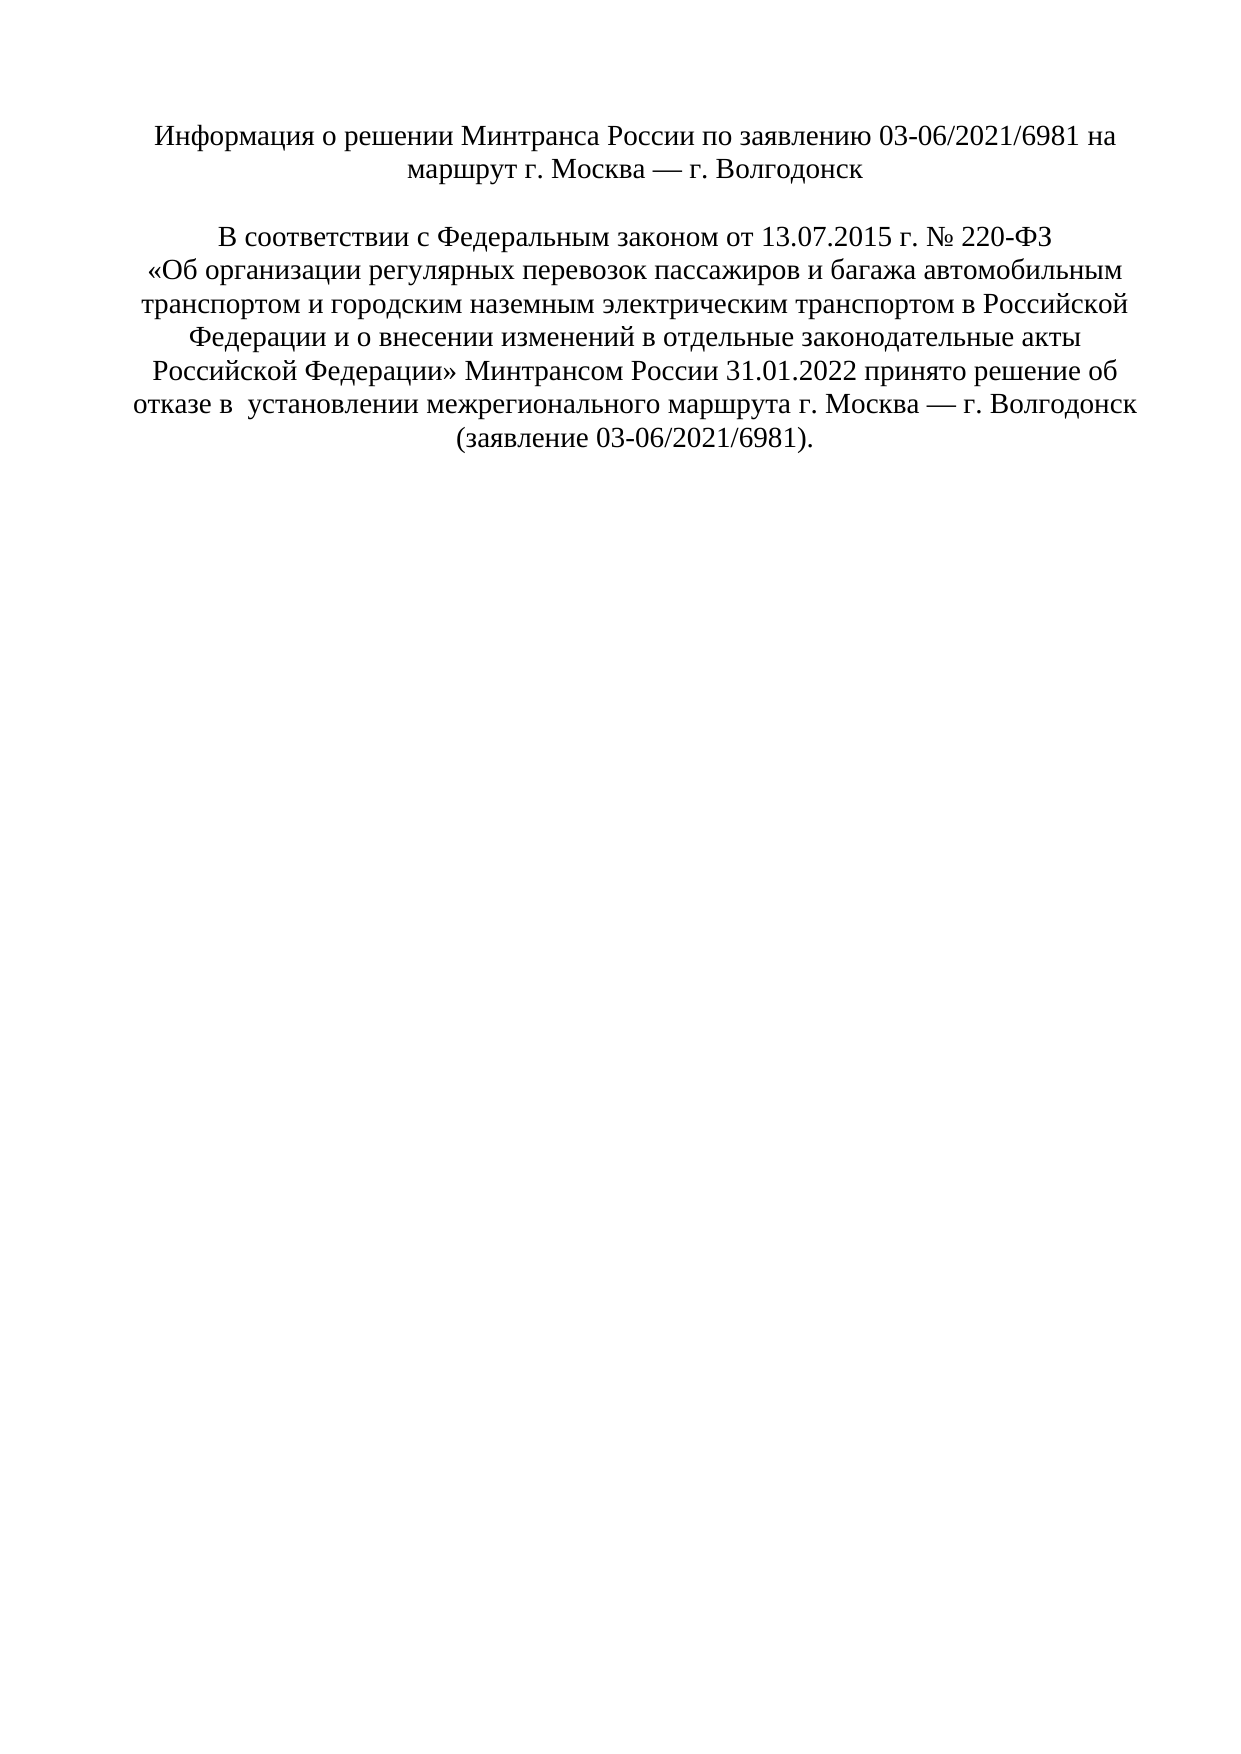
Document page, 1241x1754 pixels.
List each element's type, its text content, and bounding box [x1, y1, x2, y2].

text В соответствии с Федеральным законом от 13.07.2015 г. № 220-ФЗ «Об организации регулярных перевозок пассажиров и багажа автомобильным транспортом и городским наземным электрическим транспортом в Российской Федерации и о внесении изменений в отдельные законодательные акты Российской Федерации» Минтрансом России 31.01.2022 принято решение об отказе в установлении межрегионального маршрута г. Москва — г. Волгодонск (заявление 03-06/2021/6981). [118, 219, 1152, 453]
text Информация о решении Минтранса России по заявлению 03-06/2021/6981 на маршрут г. Москва — г. Волгодонск [118, 118, 1152, 185]
